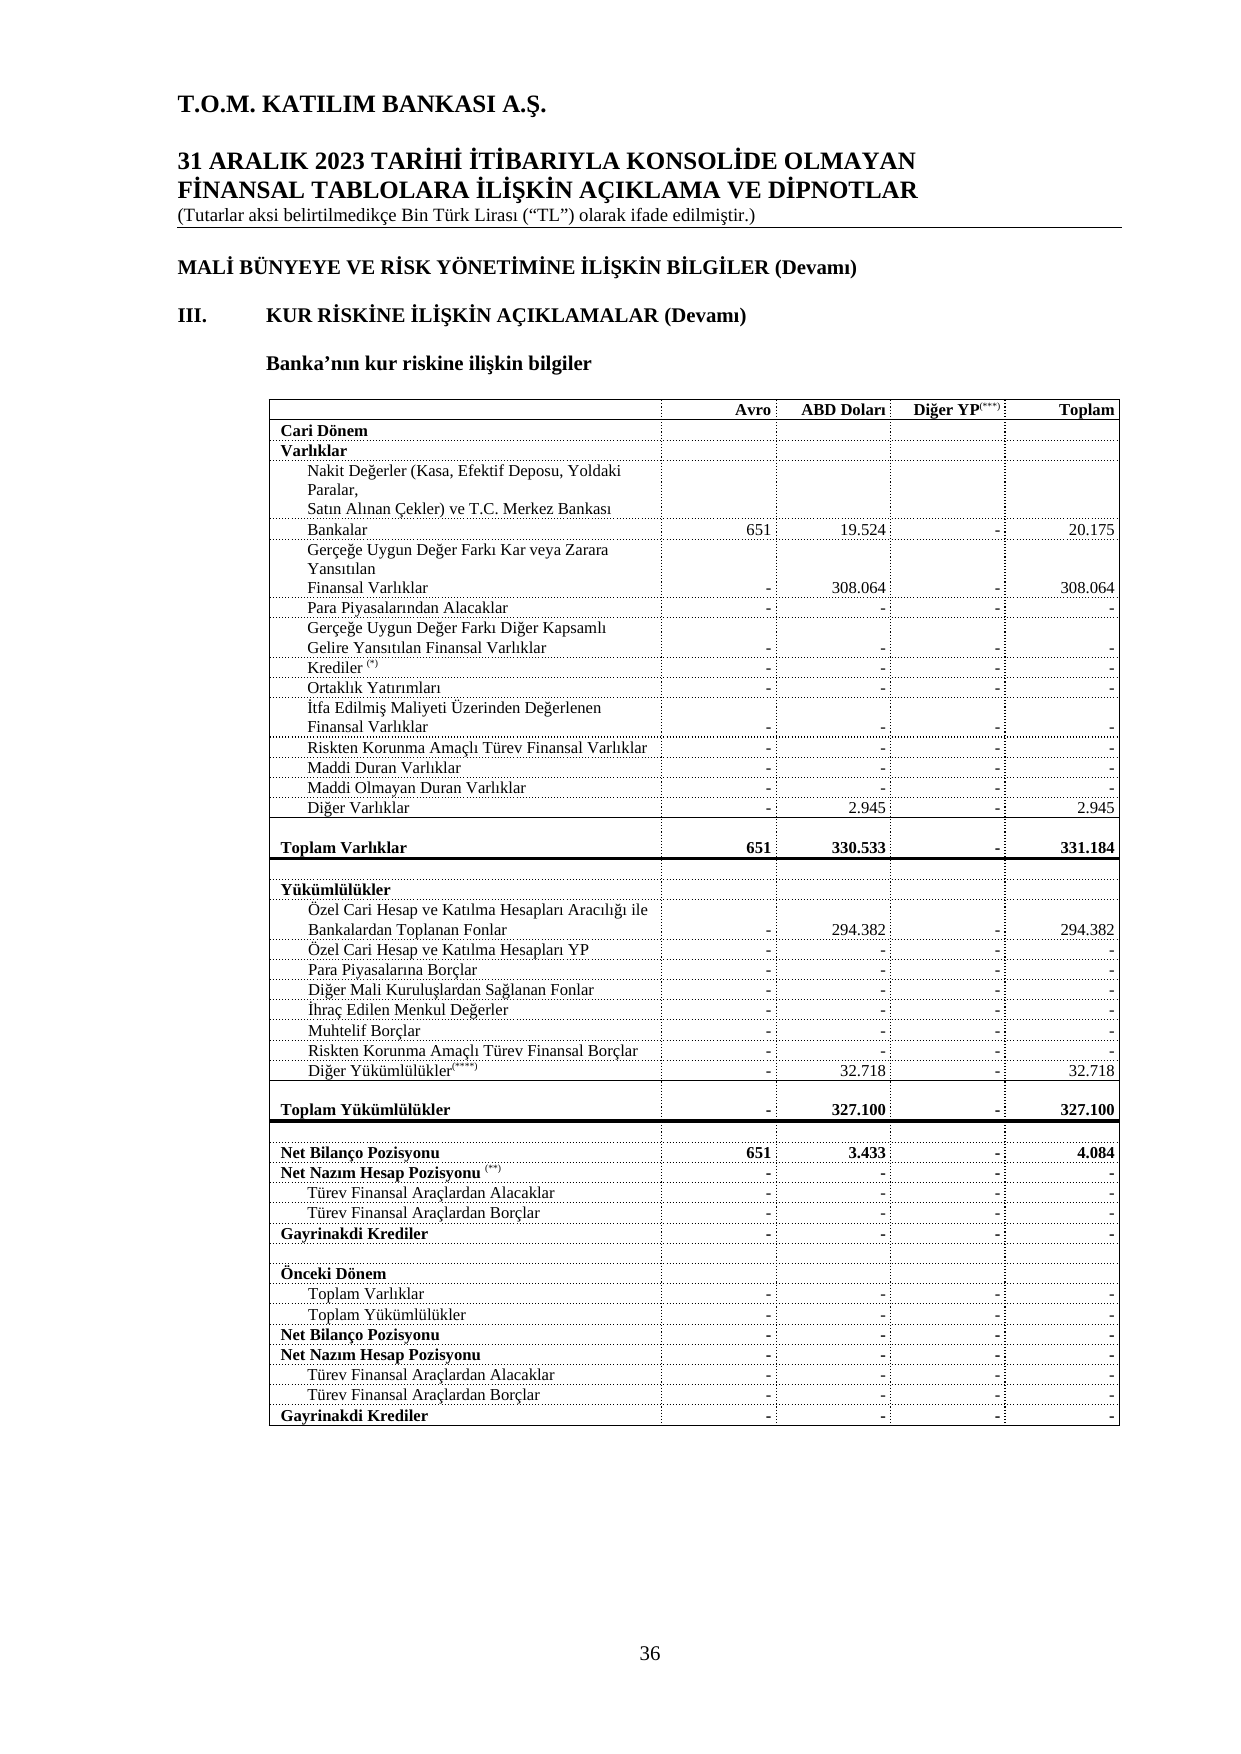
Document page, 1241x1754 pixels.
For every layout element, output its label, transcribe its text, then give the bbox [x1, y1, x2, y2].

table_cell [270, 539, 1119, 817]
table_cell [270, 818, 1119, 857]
text III. KUR RİSKİNE İLİŞKİN AÇIKLAMALAR (Devamı) [177, 303, 1122, 327]
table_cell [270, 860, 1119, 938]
text Banka’nın kur riskine ilişkin bilgiler [266, 351, 1122, 375]
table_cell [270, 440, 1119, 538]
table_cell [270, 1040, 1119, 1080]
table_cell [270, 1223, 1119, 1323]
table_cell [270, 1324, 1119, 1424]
text MALİ BÜNYEYE VE RİSK YÖNETİMİNE İLİŞKİN BİLGİLER (Devamı) [177, 255, 1122, 279]
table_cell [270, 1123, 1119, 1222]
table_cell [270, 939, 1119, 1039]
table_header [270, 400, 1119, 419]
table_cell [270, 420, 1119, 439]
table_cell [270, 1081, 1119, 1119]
